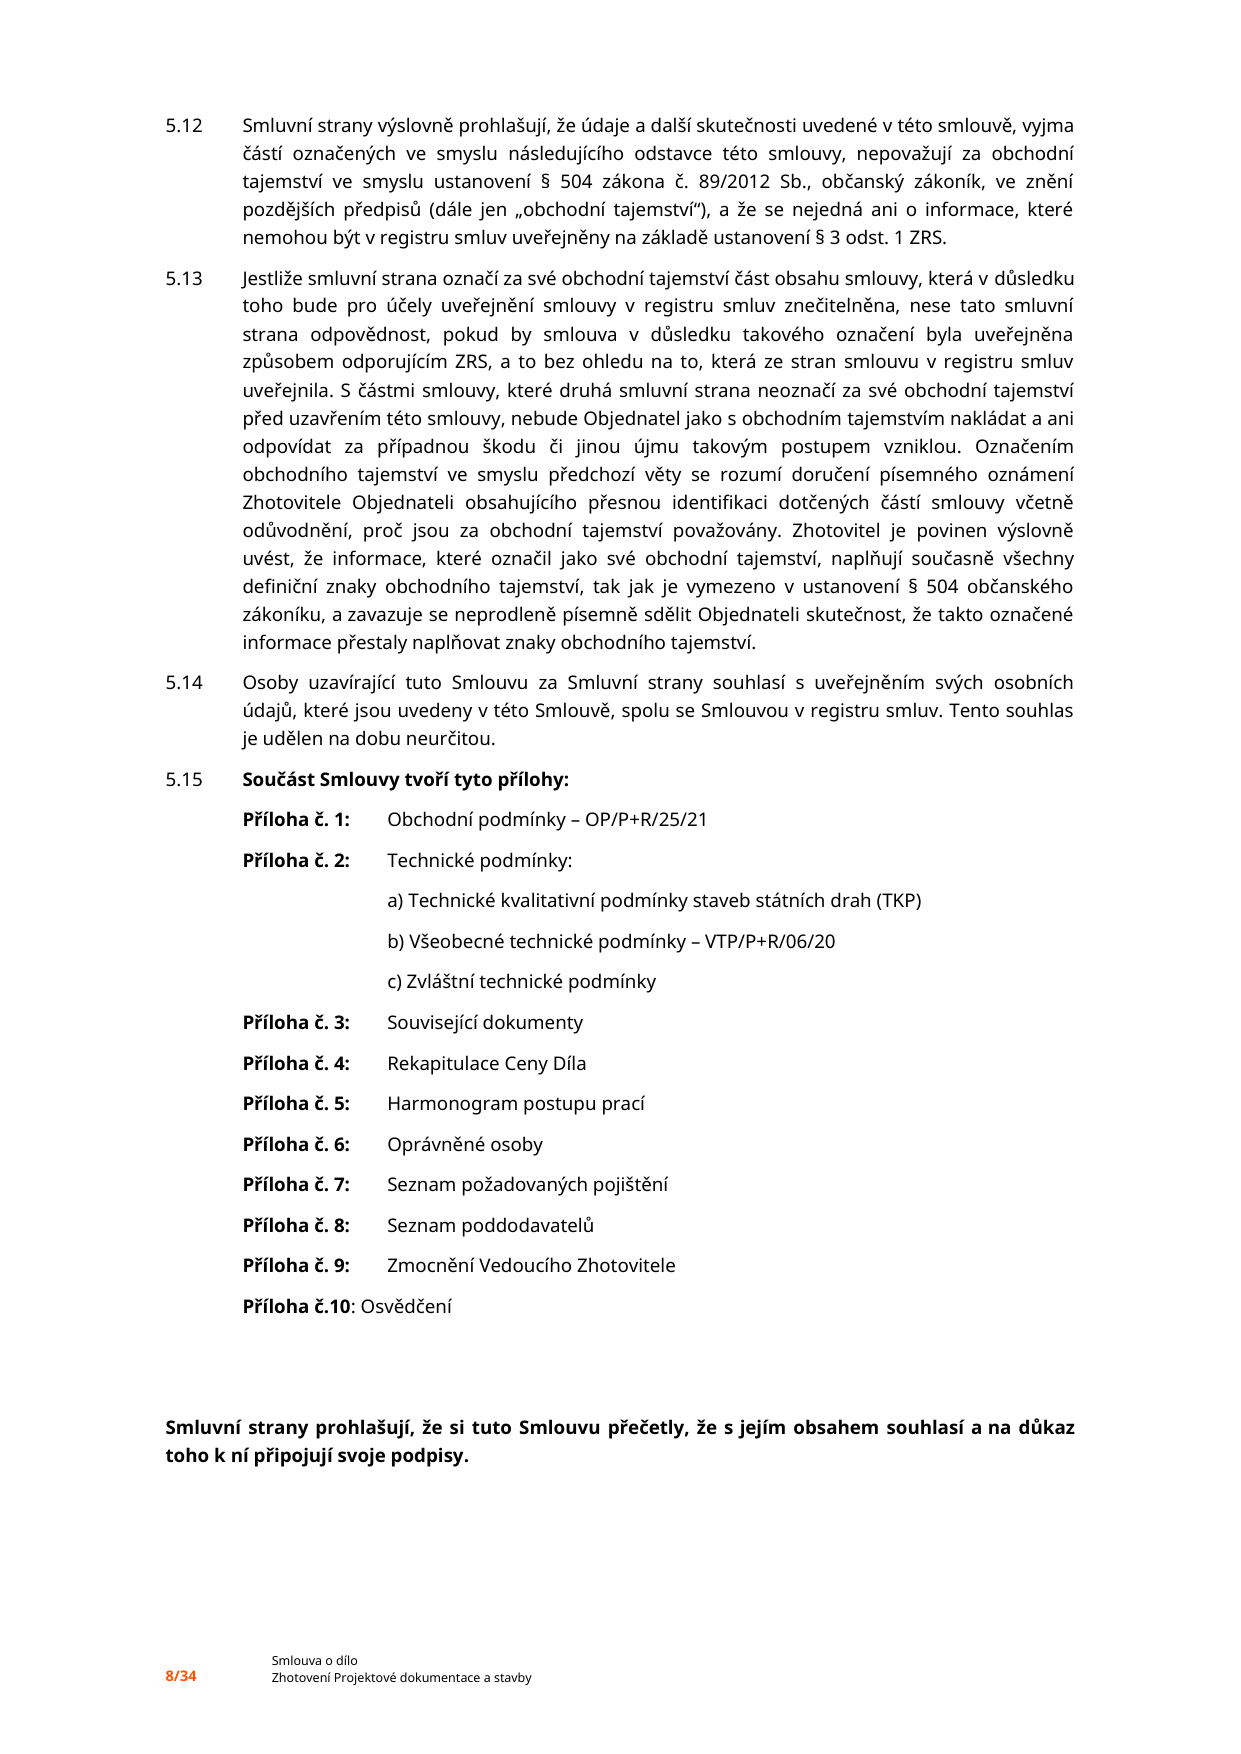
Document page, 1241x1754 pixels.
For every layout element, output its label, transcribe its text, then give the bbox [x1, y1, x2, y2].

text Příloha č. 5: Harmonogram postupu prací [242, 1090, 1075, 1116]
text c) Zvláštní technické podmínky [387, 969, 1075, 994]
text Příloha č. 1: Obchodní podmínky – OP/P+R/25/21 [242, 807, 1075, 832]
text Jestliže smluvní strana označí za své obchodní tajemství část obsahu smlouvy, která v důsledku toho bude pro účely uveřejnění smlouvy v registru smluv znečitelněna, nese tato smluvní strana odpovědnost, pokud by smlouva v důsledku takového označení byla uveřejněna způsobem odporujícím ZRS, a to bez ohledu na to, která ze stran smlouvu v registru smluv uveřejnila. S částmi smlouvy, které druhá smluvní strana neoznačí za své obchodní tajemství před uzavřením této smlouvy, nebude Objednatel jako s obchodním tajemstvím nakládat a ani odpovídat za případnou škodu či jinou újmu takovým postupem vzniklou. Označením obchodního tajemství ve smyslu předchozí věty se rozumí doručení písemného oznámení Zhotovitele Objednateli obsahujícího přesnou identifikaci dotčených částí smlouvy včetně odůvodnění, proč jsou za obchodní tajemství považovány. Zhotovitel je povinen výslovně uvést, že informace, které označil jako své obchodní tajemství, naplňují současně všechny definiční znaky obchodního tajemství, tak jak je vymezeno v ustanovení § 504 občanského zákoníku, a zavazuje se neprodleně písemně sdělit Objednateli skutečnost, že takto označené informace přestaly naplňovat znaky obchodního tajemství. [165, 265, 1075, 654]
text Součást Smlouvy tvoří tyto přílohy: [165, 766, 1075, 792]
text Příloha č. 9: Zmocnění Vedoucího Zhotovitele [242, 1252, 1075, 1278]
text Příloha č. 7: Seznam požadovaných pojištění [242, 1171, 1075, 1197]
text Příloha č. 4: Rekapitulace Ceny Díla [242, 1050, 1075, 1075]
text Osoby uzavírající tuto Smlouvu za Smluvní strany souhlasí s uveřejněním svých osobních údajů, které jsou uvedeny v této Smlouvě, spolu se Smlouvou v registru smluv. Tento souhlas je udělen na dobu neurčitou. [165, 669, 1075, 751]
text Příloha č. 6: Oprávněné osoby [242, 1131, 1075, 1156]
text b) Všeobecné technické podmínky – VTP/P+R/06/20 [387, 928, 1075, 954]
text Příloha č. 8: Seznam poddodavatelů [242, 1212, 1075, 1237]
text Příloha č.10: Osvědčení [242, 1293, 1075, 1318]
text Smluvní strany výslovně prohlašují, že údaje a další skutečnosti uvedené v této smlouvě, vyjma částí označených ve smyslu následujícího odstavce této smlouvy, nepovažují za obchodní tajemství ve smyslu ustanovení § 504 zákona č. 89/2012 Sb., občanský zákoník, ve znění pozdějších předpisů (dále jen „obchodní tajemství“), a že se nejedná ani o informace, které nemohou být v registru smluv uveřejněny na základě ustanovení § 3 odst. 1 ZRS. [165, 112, 1075, 250]
text Příloha č. 2: Technické podmínky: [242, 847, 1075, 873]
text Smluvní strany prohlašují, že si tuto Smlouvu přečetly, že s jejím obsahem souhlasí a na důkaz toho k ní připojují svoje podpisy. [165, 1414, 1075, 1468]
text Příloha č. 3: Související dokumenty [242, 1009, 1075, 1035]
text a) Technické kvalitativní podmínky staveb státních drah (TKP) [387, 888, 1075, 913]
